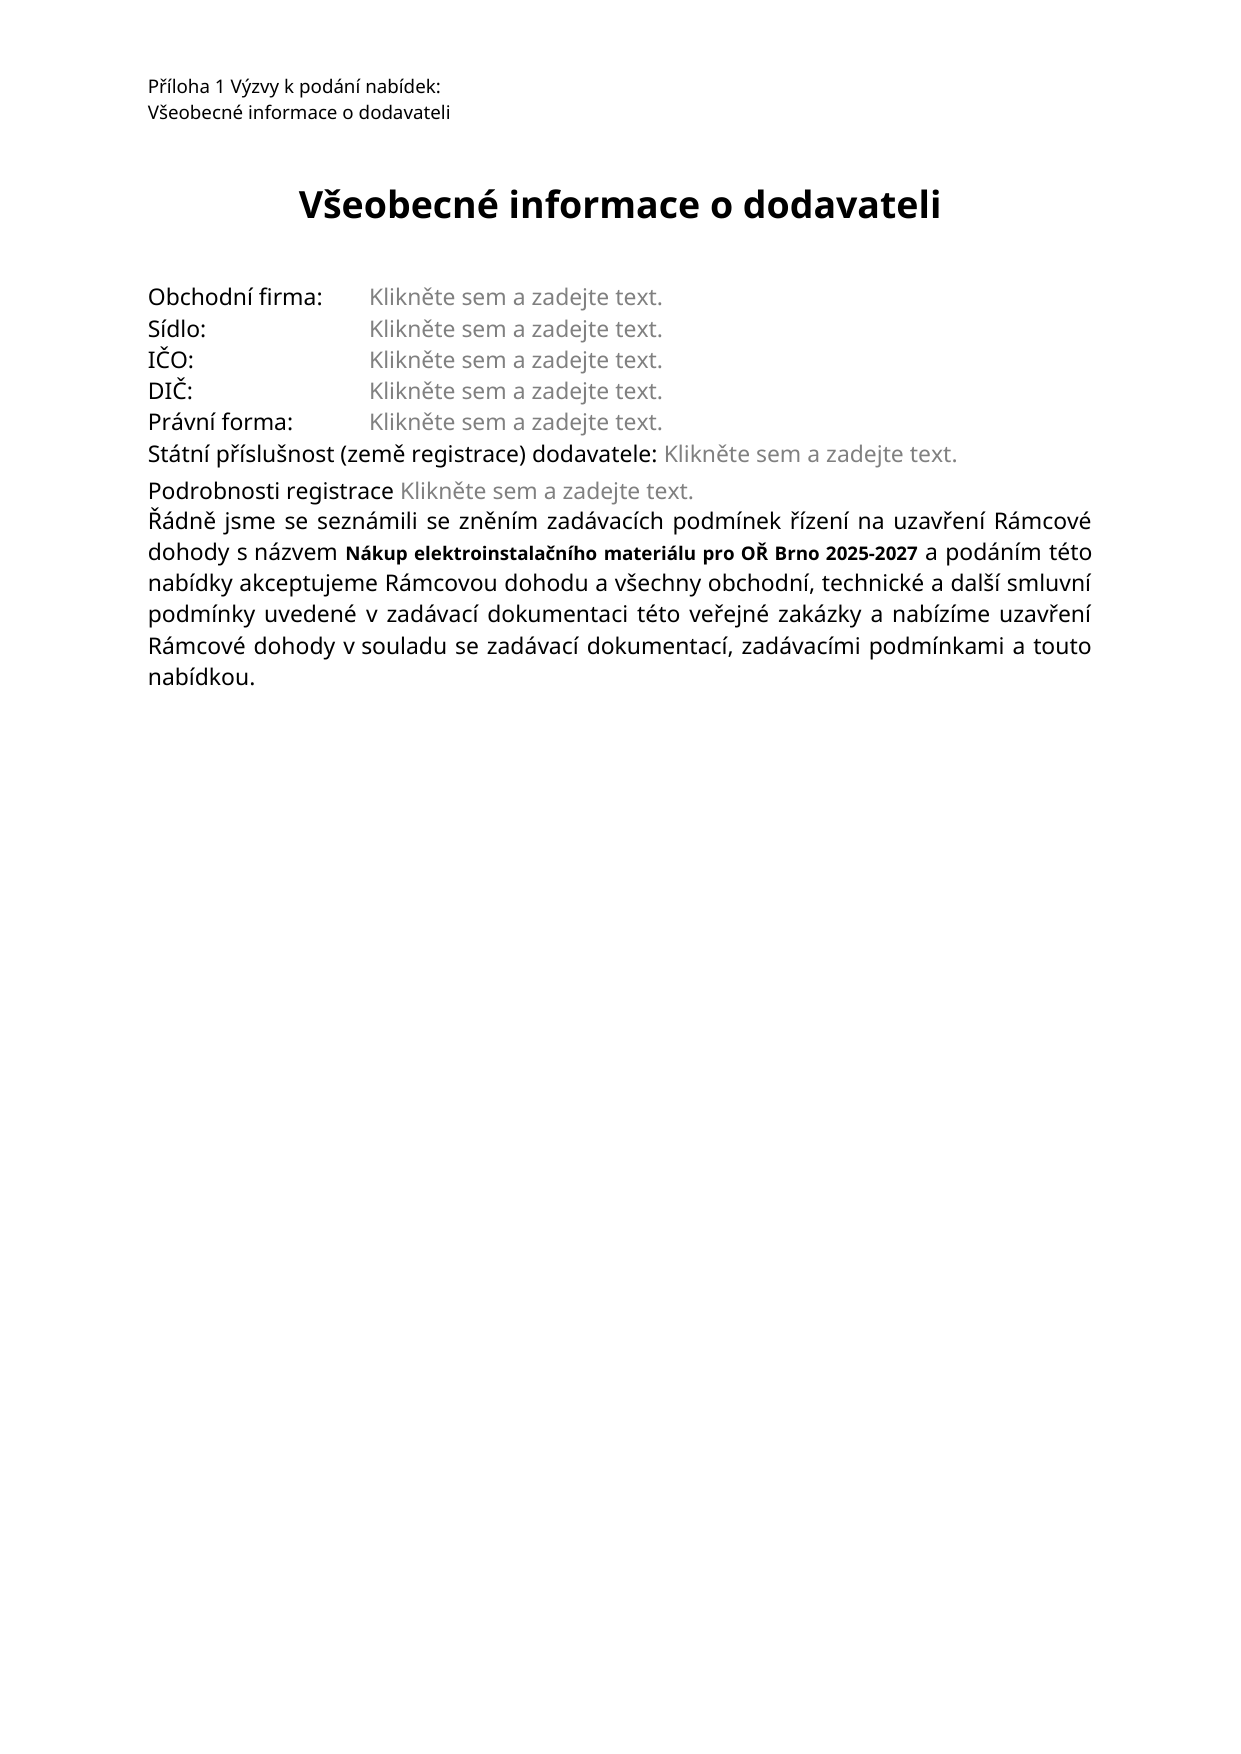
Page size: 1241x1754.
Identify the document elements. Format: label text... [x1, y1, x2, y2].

text Podrobnosti registrace [148, 479, 1093, 504]
text Sídlo: [148, 317, 1093, 342]
text Státní příslušnost (země registrace) dodavatele: [148, 442, 1093, 467]
text Právní forma: [148, 411, 1093, 436]
title Všeobecné informace o dodavateli [148, 178, 1093, 229]
text Obchodní firma: [148, 286, 1093, 311]
text DIČ: [148, 379, 1093, 404]
text IČO: [148, 348, 1093, 373]
text Řádně jsme se seznámili se zněním zadávacích podmínek řízení na uzavření Rámcové dohody s názvem Nákup elektroinstalačního materiálu pro OŘ Brno 2025-2027 a podáním této nabídky akceptujeme Rámcovou dohodu a všechny obchodní, technické a další smluvní podmínky uvedené v zadávací dokumentaci této veřejné zakázky a nabízíme uzavření Rámcové dohody v souladu se zadávací dokumentací, zadávacími podmínkami a touto nabídkou. [148, 504, 1093, 692]
